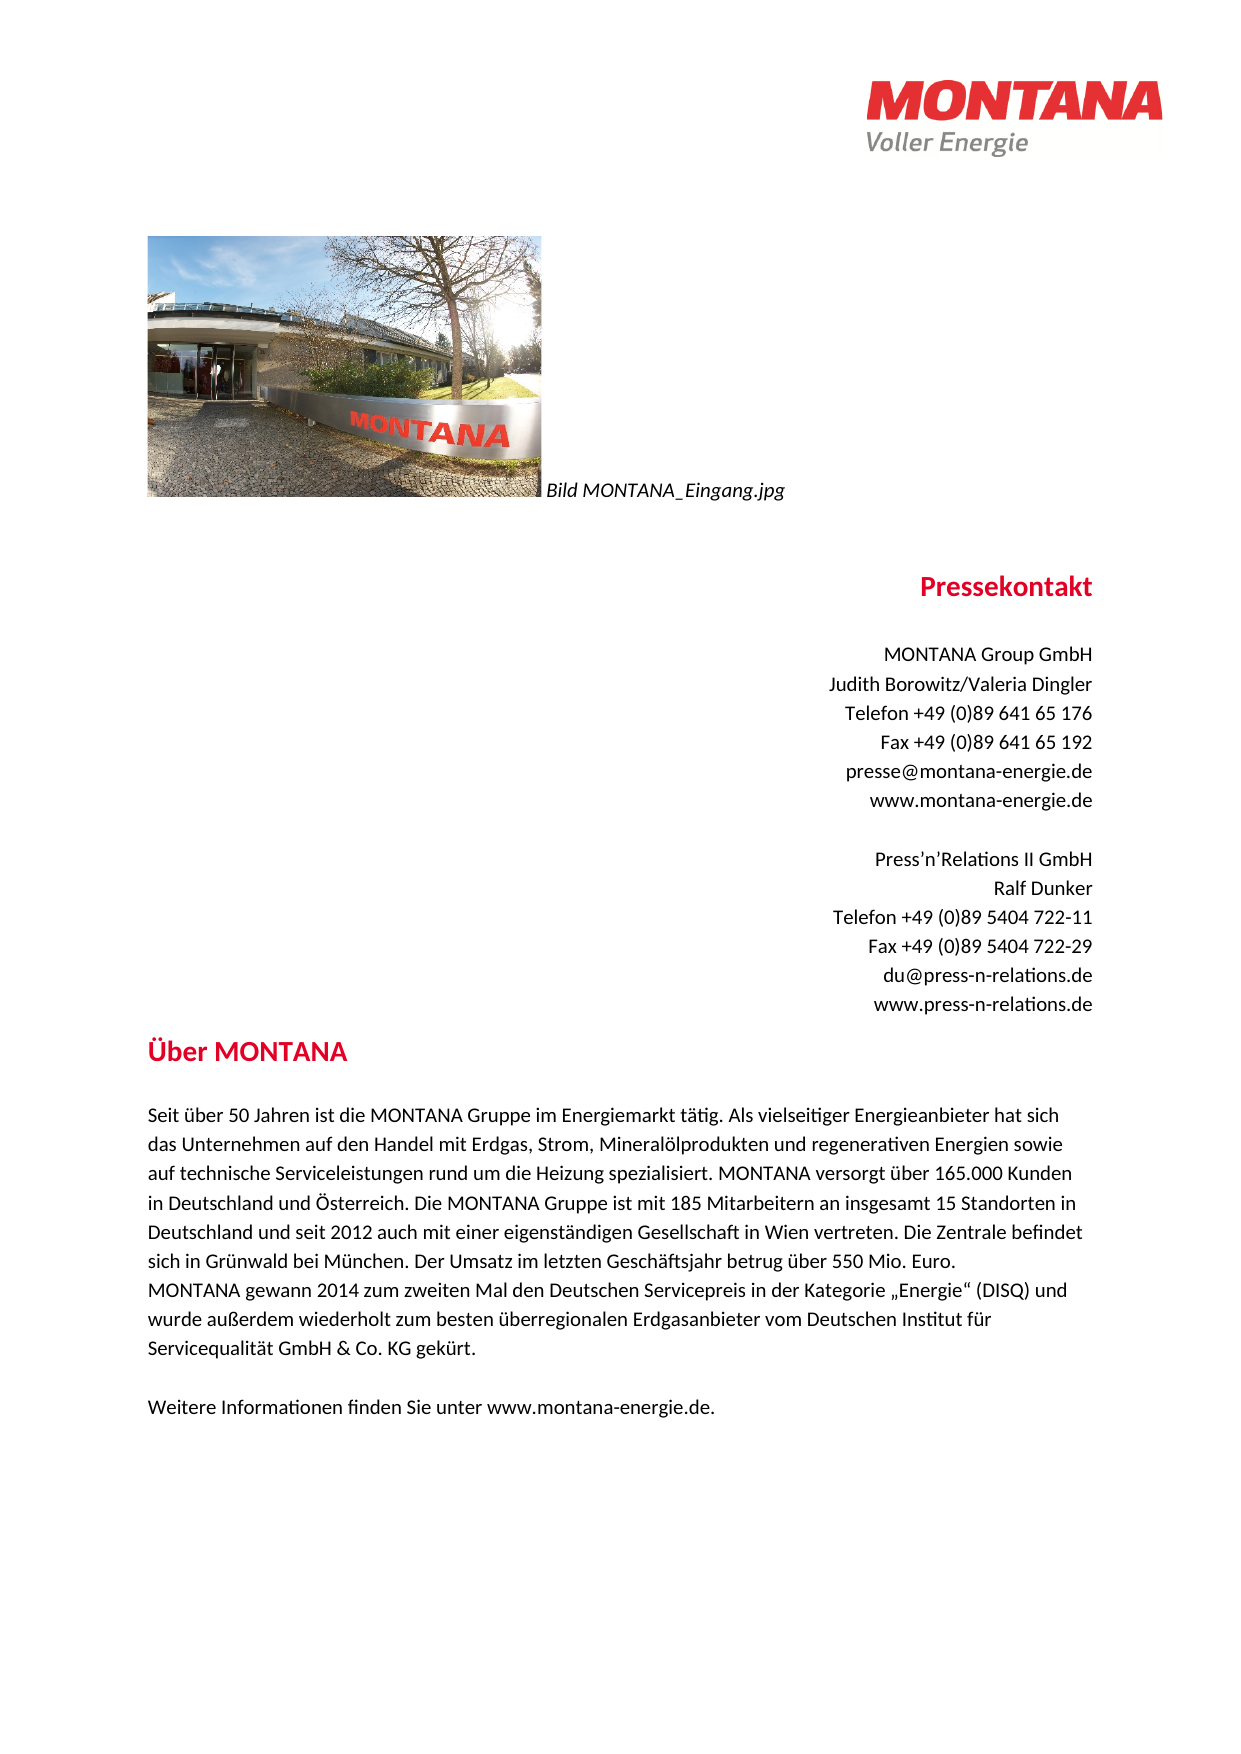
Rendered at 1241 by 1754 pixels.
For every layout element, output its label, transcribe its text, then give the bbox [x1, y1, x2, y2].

text Seit über 50 Jahren ist die MONTANA Gruppe im Energiemarkt tätig. Als vielseitiger Energieanbieter hat sich das Unternehmen auf den Handel mit Erdgas, Strom, Mineralölprodukten und regenerativen Energien sowie auf technische Serviceleistungen rund um die Heizung spezialisiert. MONTANA versorgt über 165.000 Kunden in Deutschland und Österreich. Die MONTANA Gruppe ist mit 185 Mitarbeitern an insgesamt 15 Standorten in Deutschland und seit 2012 auch mit einer eigenständigen Gesellschaft in Wien vertreten. Die Zentrale befindet sich in Grünwald bei München. Der Umsatz im letzten Geschäftsjahr betrug über 550 Mio. Euro. [148, 1102, 1093, 1273]
text Über MONTANA [148, 1033, 1093, 1069]
text Weitere Informationen finden Sie unter www.montana-energie.de. [148, 1394, 1093, 1419]
text Press’n’Relations II GmbH Ralf Dunker Telefon +49 (0)89 5404 722-11 Fax +49 (0)89 5404 722-29 du@press-n-relations.de www.press-n-relations.de [148, 846, 1093, 1017]
picture [867, 80, 1163, 157]
text Pressekontakt [148, 568, 1093, 604]
picture [147, 236, 542, 497]
text MONTANA Group GmbH Judith Borowitz/Valeria Dingler Telefon +49 (0)89 641 65 176 Fax +49 (0)89 641 65 192 presse@montana-energie.de www.montana-energie.de [148, 642, 1093, 813]
text MONTANA gewann 2014 zum zweiten Mal den Deutschen Servicepreis in der Kategorie „Energie“ (DISQ) und wurde außerdem wiederholt zum besten überregionalen Erdgasanbieter vom Deutschen Institut für Servicequalität GmbH & Co. KG gekürt. [148, 1277, 1093, 1361]
